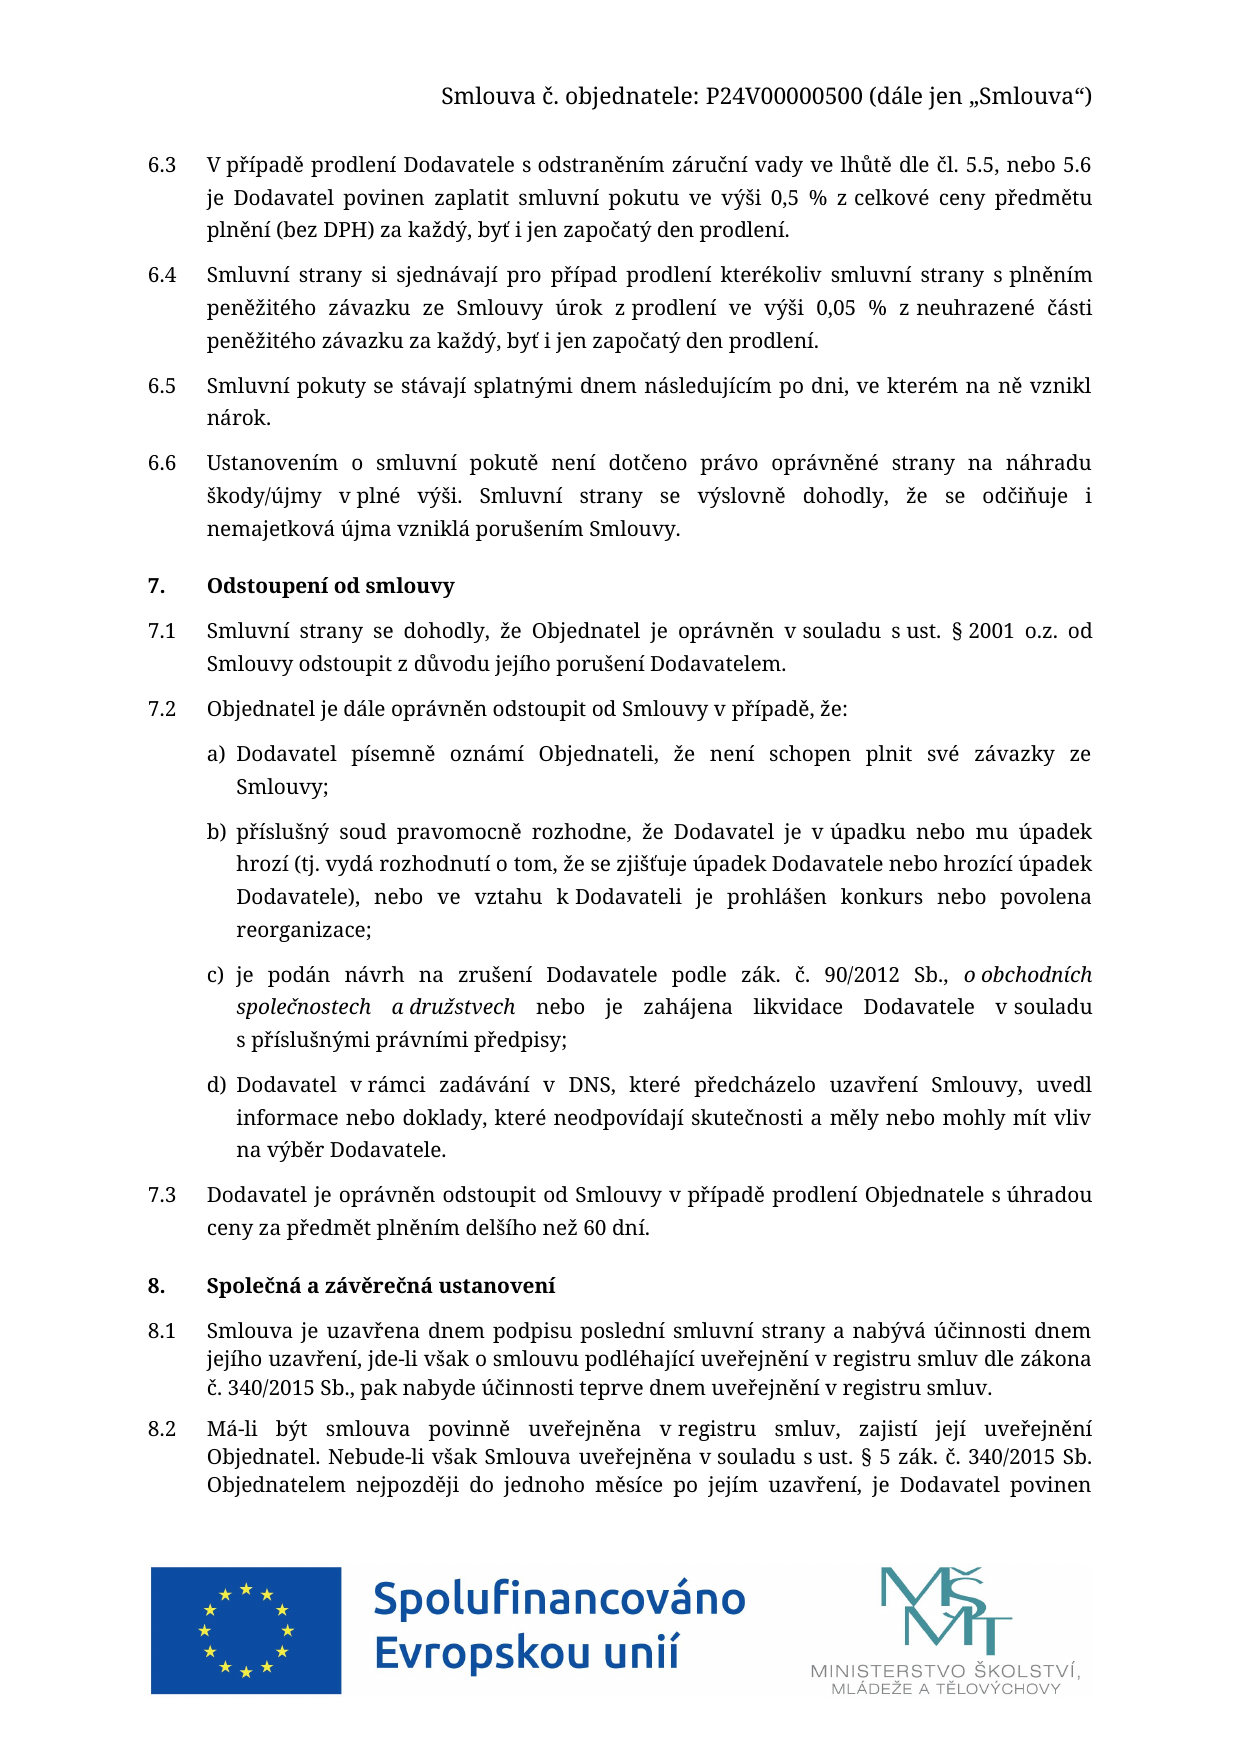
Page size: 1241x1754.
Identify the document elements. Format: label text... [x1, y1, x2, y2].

list Objednatel je dále oprávněn odstoupit od Smlouvy v případě, že: [148, 694, 1093, 723]
list Dodavatel písemně oznámí Objednateli, že není schopen plnit své závazky ze Smlouvy; [207, 739, 1093, 800]
list Smluvní strany si sjednávají pro případ prodlení kterékoliv smluvní strany s plněním peněžitého závazku ze Smlouvy úrok z prodlení ve výši 0,05 % z neuhrazené části peněžitého závazku za každý, byť i jen započatý den prodlení. [148, 261, 1093, 354]
list Dodavatel je oprávněn odstoupit od Smlouvy v případě prodlení Objednatele s úhradou ceny za předmět plněním delšího než 60 dní. [148, 1181, 1093, 1242]
list Dodavatel v rámci zadávání v DNS, které předcházelo uzavření Smlouvy, uvedl informace nebo doklady, které neodpovídají skutečnosti a měly nebo mohly mít vliv na výběr Dodavatele. [207, 1070, 1093, 1164]
picture [147, 1563, 1093, 1698]
list příslušný soud pravomocně rozhodne, že Dodavatel je v úpadku nebo mu úpadek hrozí (tj. vydá rozhodnutí o tom, že se zjišťuje úpadek Dodavatele nebo hrozící úpadek Dodavatele), nebo ve vztahu k Dodavateli je prohlášen konkurs nebo povolena reorganizace; [207, 817, 1093, 943]
list Smlouva je uzavřena dnem podpisu poslední smluvní strany a nabývá účinnosti dnem jejího uzavření, jde-li však o smlouvu podléhající uveřejnění v registru smluv dle zákona č. 340/2015 Sb., pak nabyde účinnosti teprve dnem uveřejnění v registru smluv. [148, 1316, 1093, 1401]
list je podán návrh na zrušení Dodavatele podle zák. č. 90/2012 Sb., o obchodních společnostech a družstvech nebo je zahájena likvidace Dodavatele v souladu s příslušnými právními předpisy; [207, 960, 1093, 1053]
list Smluvní pokuty se stávají splatnými dnem následujícím po dni, ve kterém na ně vznikl nárok. [148, 371, 1093, 432]
list Společná a závěrečná ustanovení [148, 1271, 1093, 1299]
list Odstoupení od smlouvy [148, 571, 1093, 600]
list Smluvní strany se dohodly, že Objednatel je oprávněn v souladu s ust. § 2001 o.z. od Smlouvy odstoupit z důvodu jejího porušení Dodavatelem. [148, 616, 1093, 677]
list Ustanovením o smluvní pokutě není dotčeno právo oprávněné strany na náhradu škody/újmy v plné výši. Smluvní strany se výslovně dohodly, že se odčiňuje i nemajetková újma vzniklá porušením Smlouvy. [148, 448, 1093, 542]
list V případě prodlení Dodavatele s odstraněním záruční vady ve lhůtě dle čl. 5.5, nebo 5.6 je Dodavatel povinen zaplatit smluvní pokutu ve výši 0,5 % z celkové ceny předmětu plnění (bez DPH) za každý, byť i jen započatý den prodlení. [148, 150, 1093, 244]
